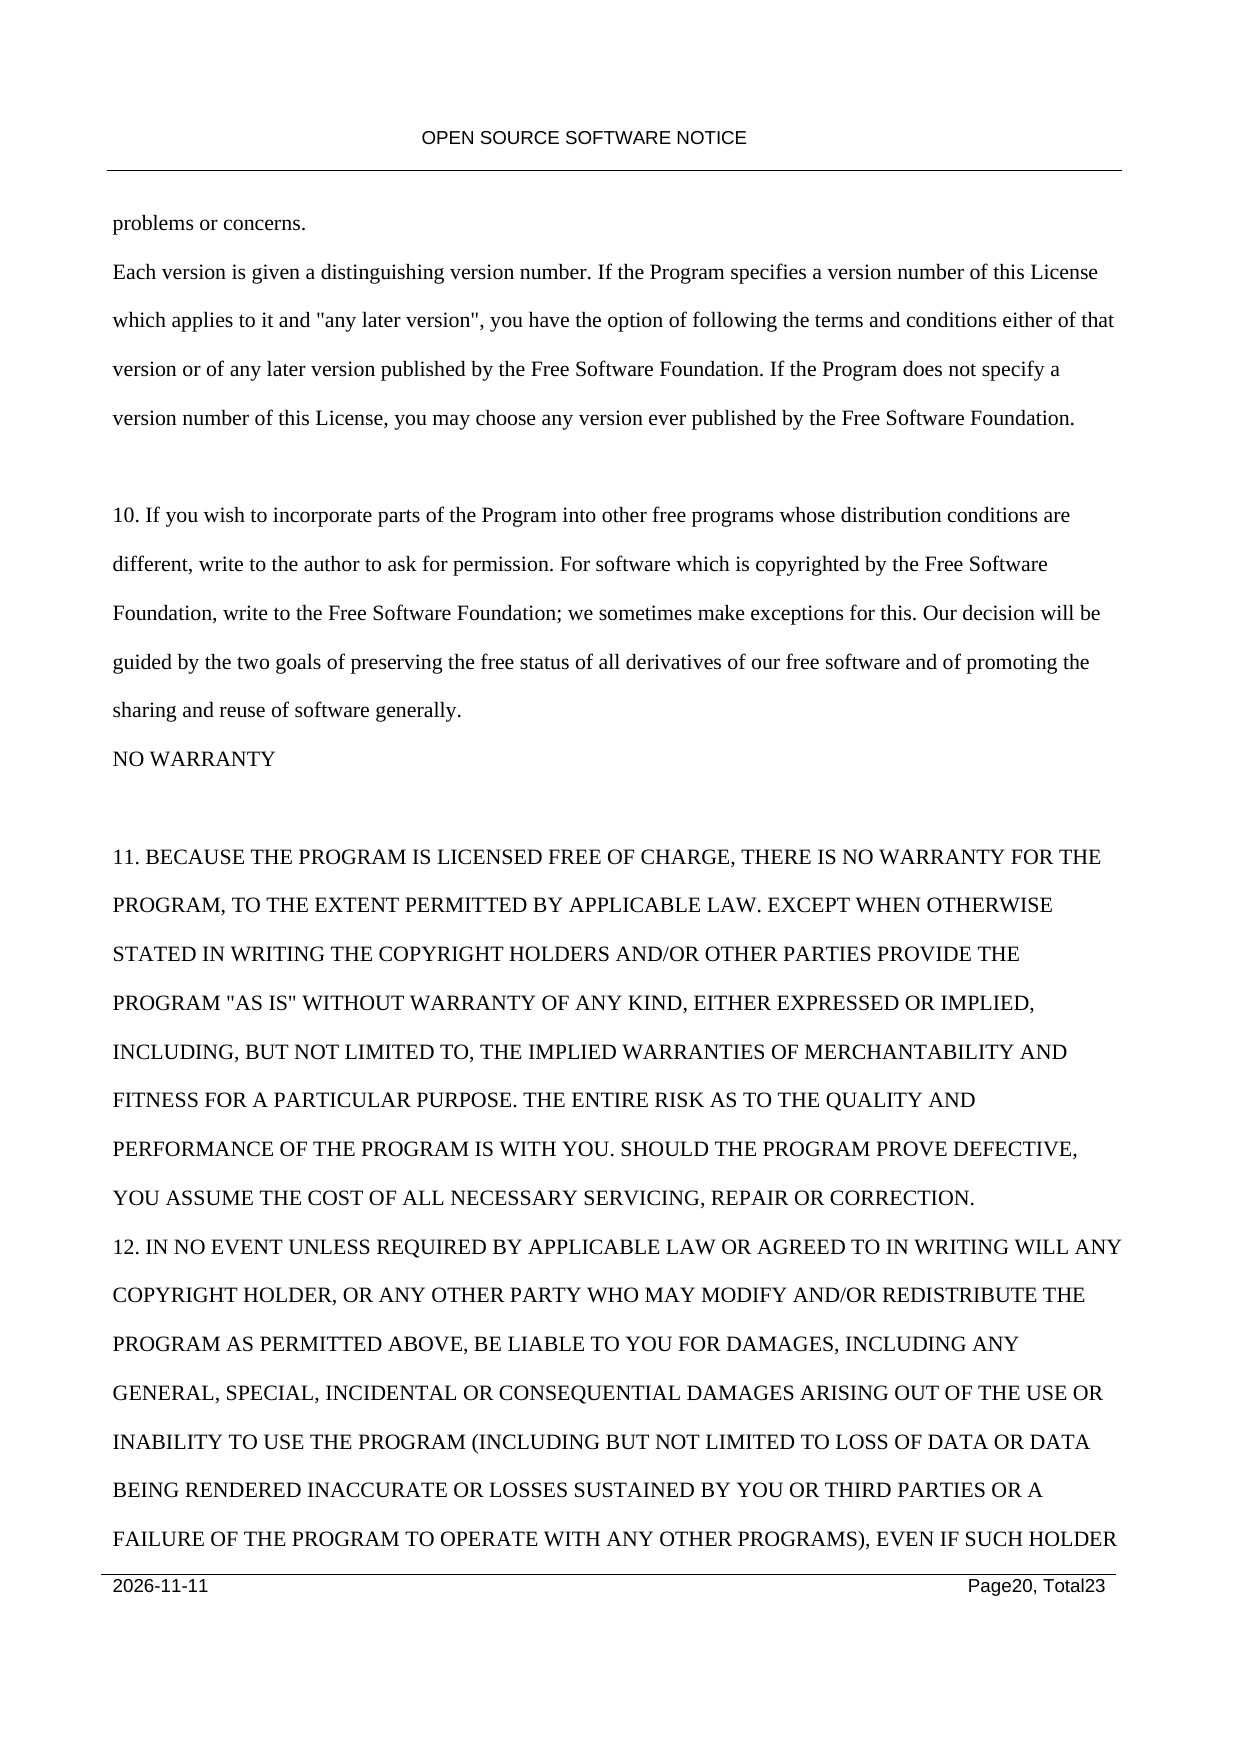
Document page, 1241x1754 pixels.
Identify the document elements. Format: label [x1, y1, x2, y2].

text [112, 206, 1128, 1555]
